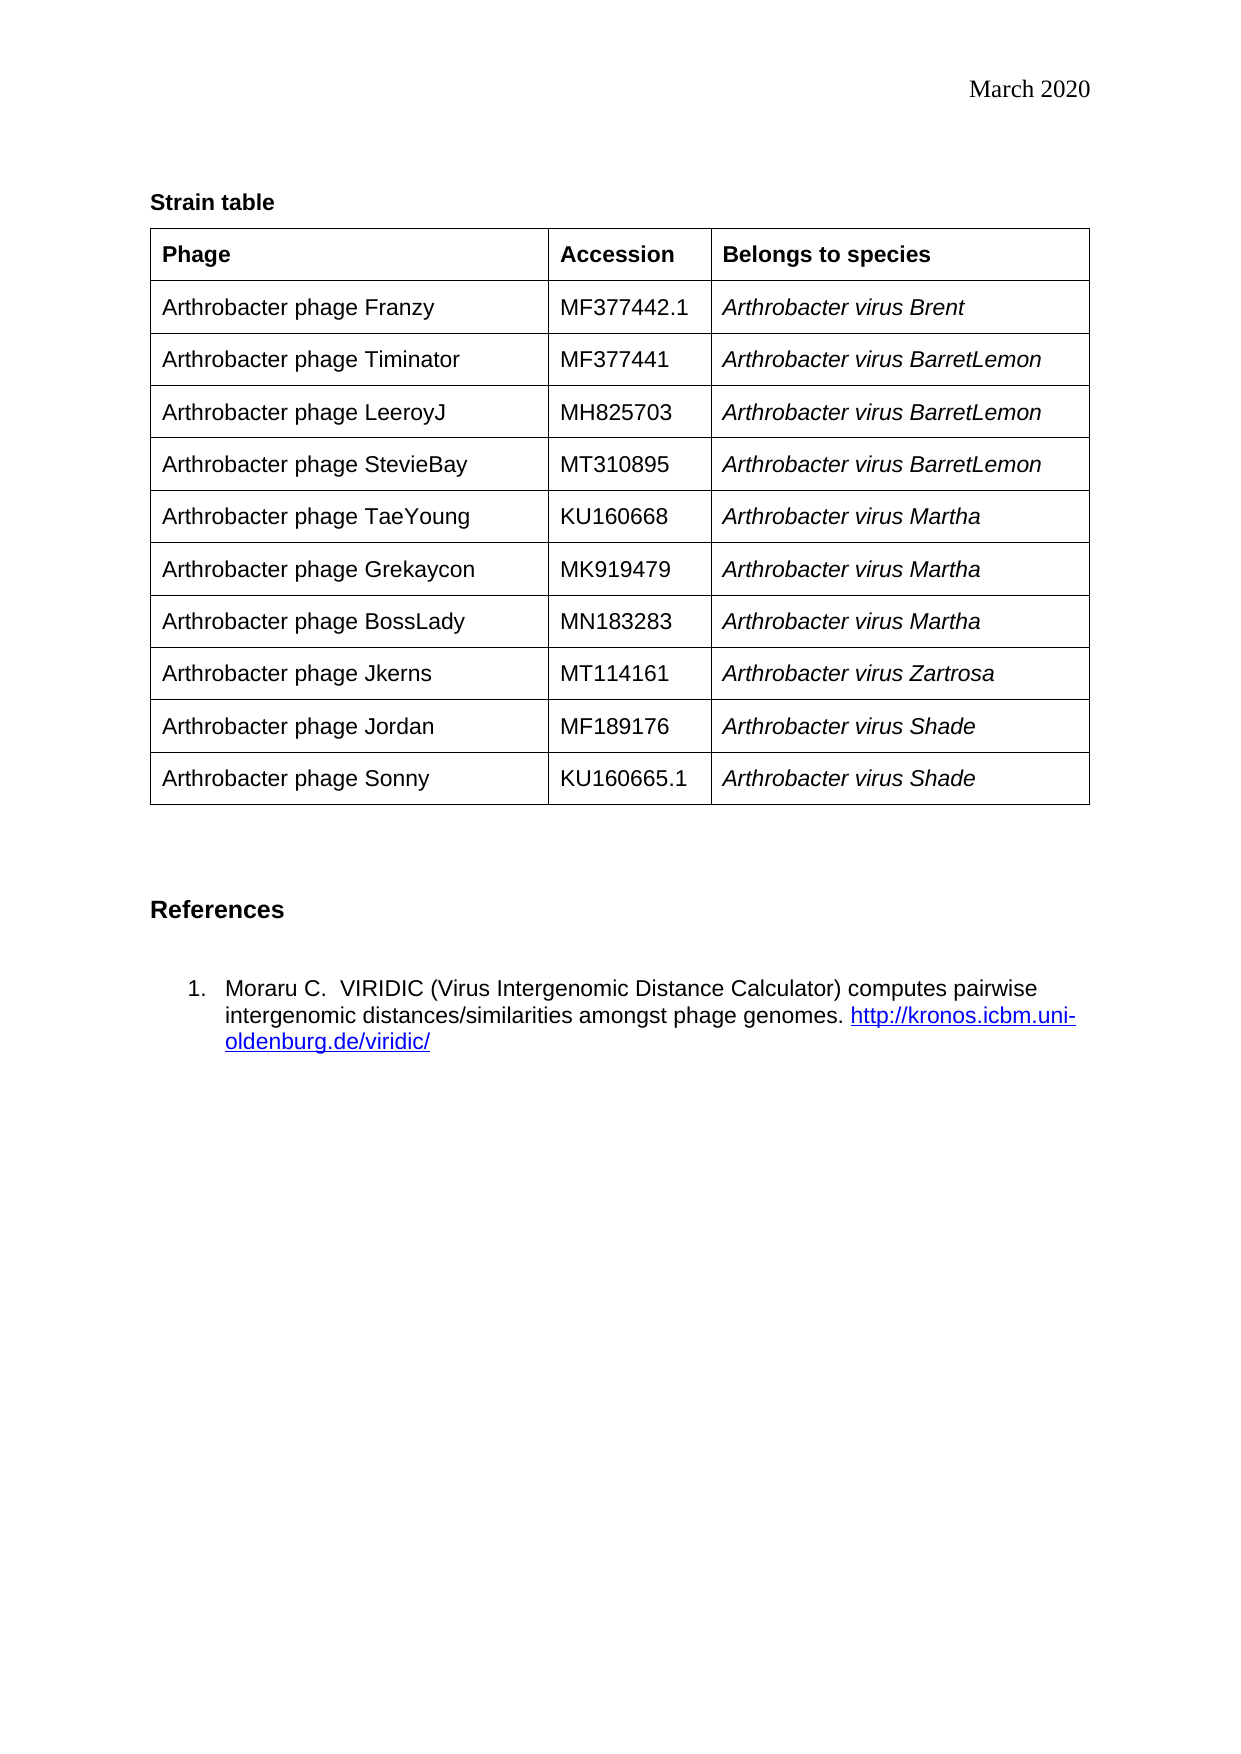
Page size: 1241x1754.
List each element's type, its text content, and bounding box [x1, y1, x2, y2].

table_cell Arthrobacter virus BarretLemon [712, 438, 1089, 490]
table_cell MH825703 [549, 386, 711, 437]
table_cell Arthrobacter phage Franzy [151, 281, 548, 332]
table_cell Arthrobacter phage TaeYoung [151, 491, 548, 542]
table_cell Arthrobacter virus BarretLemon [712, 334, 1089, 385]
table_cell MF377441 [549, 334, 711, 385]
table_cell MF377442.1 [549, 281, 711, 332]
table_cell Arthrobacter virus Brent [712, 281, 1089, 332]
table_cell Arthrobacter virus Zartrosa [712, 648, 1089, 699]
table_cell Arthrobacter phage Jordan [151, 700, 548, 752]
text Strain table [150, 189, 1090, 215]
table_cell MT114161 [549, 648, 711, 699]
table_cell Arthrobacter virus Martha [712, 491, 1089, 542]
table_cell Arthrobacter virus BarretLemon [712, 386, 1089, 437]
table_cell KU160665.1 [549, 753, 711, 804]
table_cell MF189176 [549, 700, 711, 752]
table_header Phage [151, 229, 548, 280]
table_cell Arthrobacter phage Grekaycon [151, 543, 548, 594]
table_cell Arthrobacter virus Shade [712, 700, 1089, 752]
table_cell MN183283 [549, 596, 711, 647]
table_cell MK919479 [549, 543, 711, 594]
table_cell Arthrobacter virus Martha [712, 596, 1089, 647]
table_cell Arthrobacter phage LeeroyJ [151, 386, 548, 437]
table_cell Arthrobacter phage BossLady [151, 596, 548, 647]
table_header Belongs to species [712, 229, 1089, 280]
table_header Accession [549, 229, 711, 280]
table_cell KU160668 [549, 491, 711, 542]
table_cell Arthrobacter phage Timinator [151, 334, 548, 385]
table_cell Arthrobacter phage Jkerns [151, 648, 548, 699]
table_cell Arthrobacter phage Sonny [151, 753, 548, 804]
list Moraru C. VIRIDIC (Virus Intergenomic Distance Calculator) computes pairwise intergenomic distances/similarities amongst phage genomes. http://kronos.icbm.uni-oldenburg.de/viridic/ [187, 975, 1090, 1054]
table_cell Arthrobacter phage StevieBay [151, 438, 548, 490]
table_cell Arthrobacter virus Shade [712, 753, 1089, 804]
table_cell Arthrobacter virus Martha [712, 543, 1089, 594]
text References [150, 895, 1090, 924]
table_cell MT310895 [549, 438, 711, 490]
